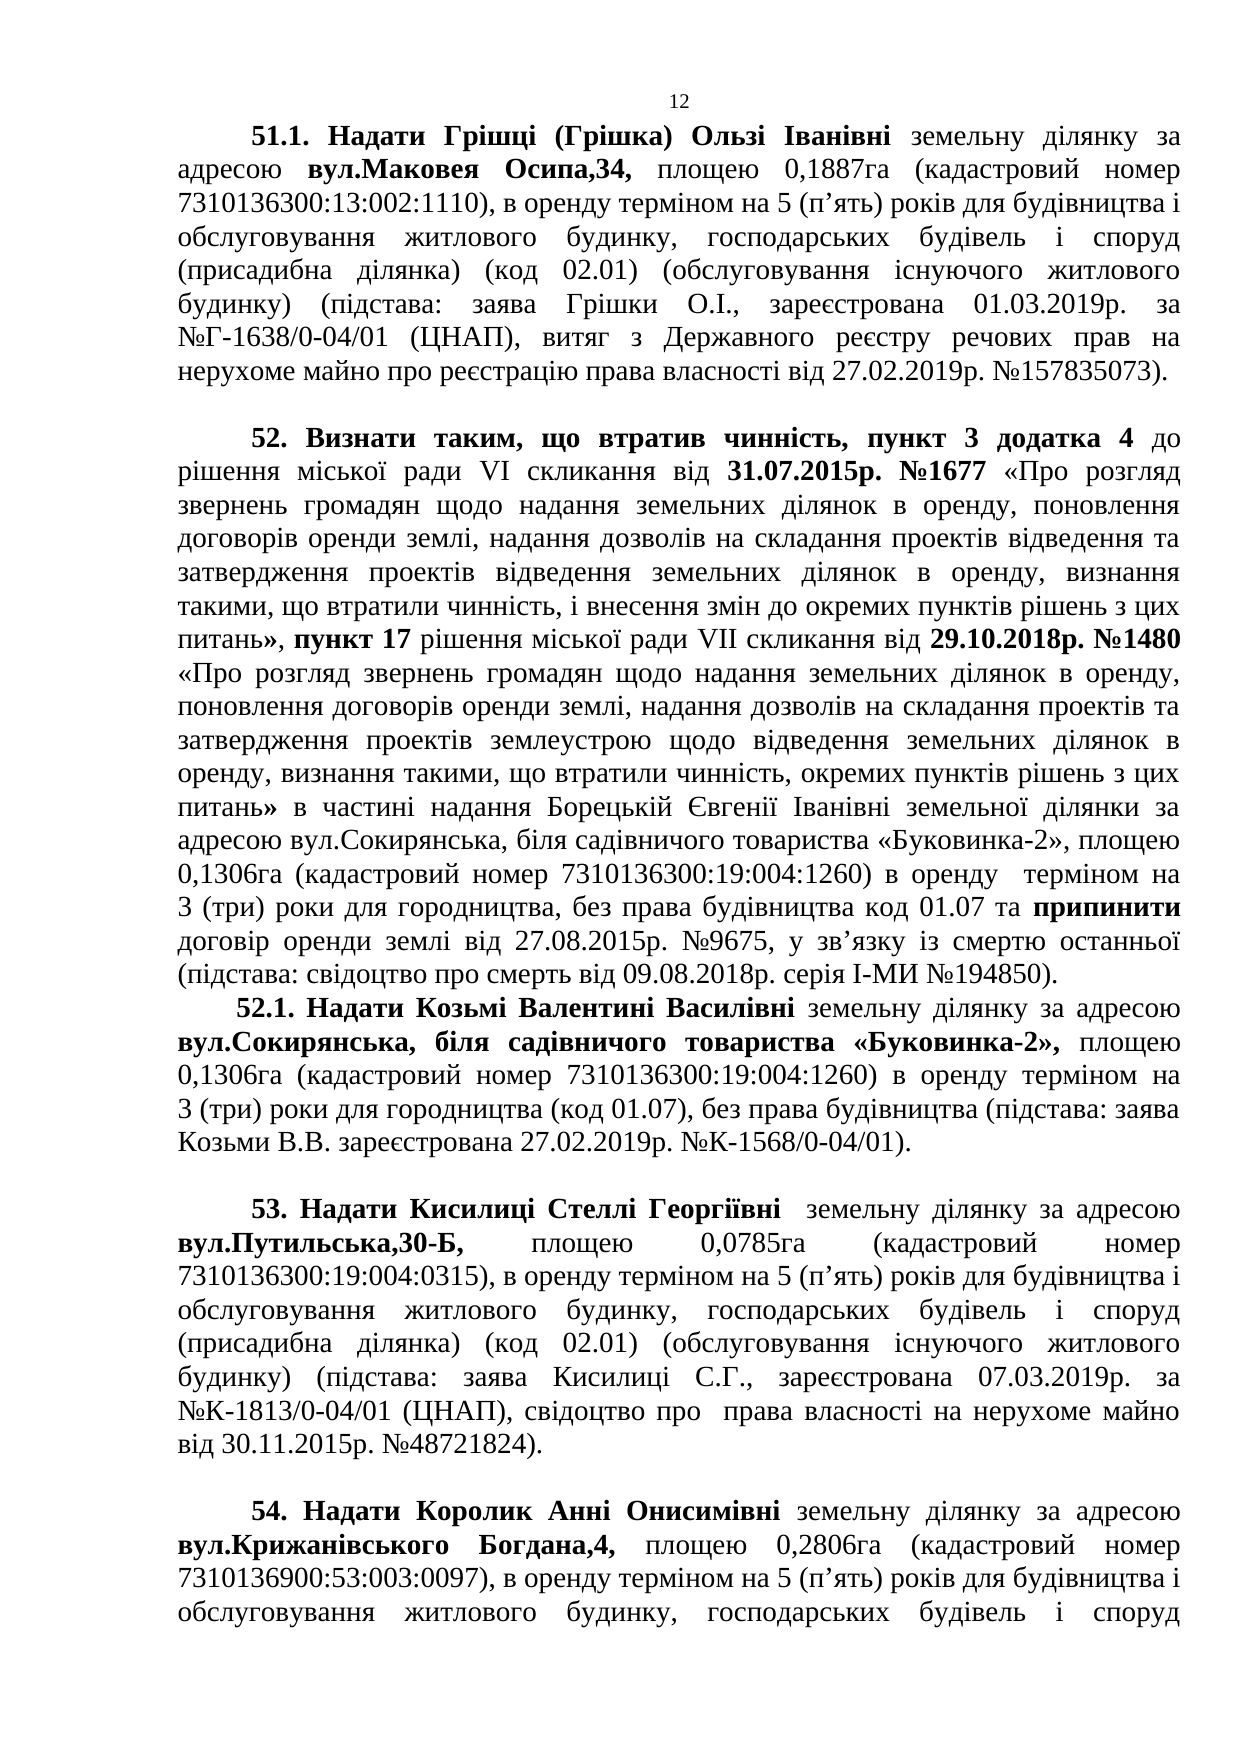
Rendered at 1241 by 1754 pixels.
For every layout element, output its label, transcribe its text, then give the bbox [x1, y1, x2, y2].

text 52. Визнати таким, що втратив чинність, пункт 3 додатка 4 до рішення міської ради VІ скликання від 31.07.2015р. №1677 «Про розгляд звернень громадян щодо надання земельних ділянок в оренду, поновлення договорів оренди землі, надання дозволів на складання проектів відведення та затвердження проектів відведення земельних ділянок в оренду, визнання такими, що втратили чинність, і внесення змін до окремих пунктів рішень з цих питань», пункт 17 рішення міської ради VІІ скликання від 29.10.2018р. №1480 «Про розгляд звернень громадян щодо надання земельних ділянок в оренду, поновлення договорів оренди землі, надання дозволів на складання проектів та затвердження проектів землеустрою щодо відведення земельних ділянок в оренду, визнання такими, що втратили чинність, окремих пунктів рішень з цих питань» в частині надання Борецькій Євгенії Іванівні земельної ділянки за адресою вул.Сокирянська, біля садівничого товариства «Буковинка-2», площею 0,1306га (кадастровий номер 7310136300:19:004:1260) в оренду терміном на 3 (три) роки для городництва, без права будівництва код 01.07 та припинити договір оренди землі від 27.08.2015р. №9675, у зв’язку із смертю останньої (підстава: свідоцтво про смерть від 09.08.2018р. серія І-МИ №194850). [177, 420, 1181, 990]
text 51.1. Надати Грішці (Грішка) Ользі Іванівні земельну ділянку за адресою вул.Маковея Осипа,34, площею 0,1887га (кадастровий номер 7310136300:13:002:1110), в оренду терміном на 5 (п’ять) років для будівництва і обслуговування житлового будинку, господарських будівель і споруд (присадибна ділянка) (код 02.01) (обслуговування існуючого житлового будинку) (підстава: заява Грішки О.І., зареєстрована 01.03.2019р. за №Г-1638/0-04/01 (ЦНАП), витяг з Державного реєстру речових прав на нерухоме майно про реєстрацію права власності від 27.02.2019р. №157835073). [177, 118, 1181, 386]
text 53. Надати Кисилиці Стеллі Георгіївні земельну ділянку за адресою вул.Путильська,30-Б, площею 0,0785га (кадастровий номер 7310136300:19:004:0315), в оренду терміном на 5 (п’ять) років для будівництва і обслуговування житлового будинку, господарських будівель і споруд (присадибна ділянка) (код 02.01) (обслуговування існуючого житлового будинку) (підстава: заява Кисилиці С.Г., зареєстрована 07.03.2019р. за №К-1813/0-04/01 (ЦНАП), свідоцтво про права власності на нерухоме майно від 30.11.2015р. №48721824). [177, 1191, 1181, 1460]
text 52.1. Надати Козьмі Валентині Василівні земельну ділянку за адресою вул.Сокирянська, біля садівничого товариства «Буковинка-2», площею 0,1306га (кадастровий номер 7310136300:19:004:1260) в оренду терміном на 3 (три) роки для городництва (код 01.07), без права будівництва (підстава: заява Козьми В.В. зареєстрована 27.02.2019р. №К-1568/0-04/01). [177, 990, 1181, 1158]
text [177, 1493, 1181, 1627]
